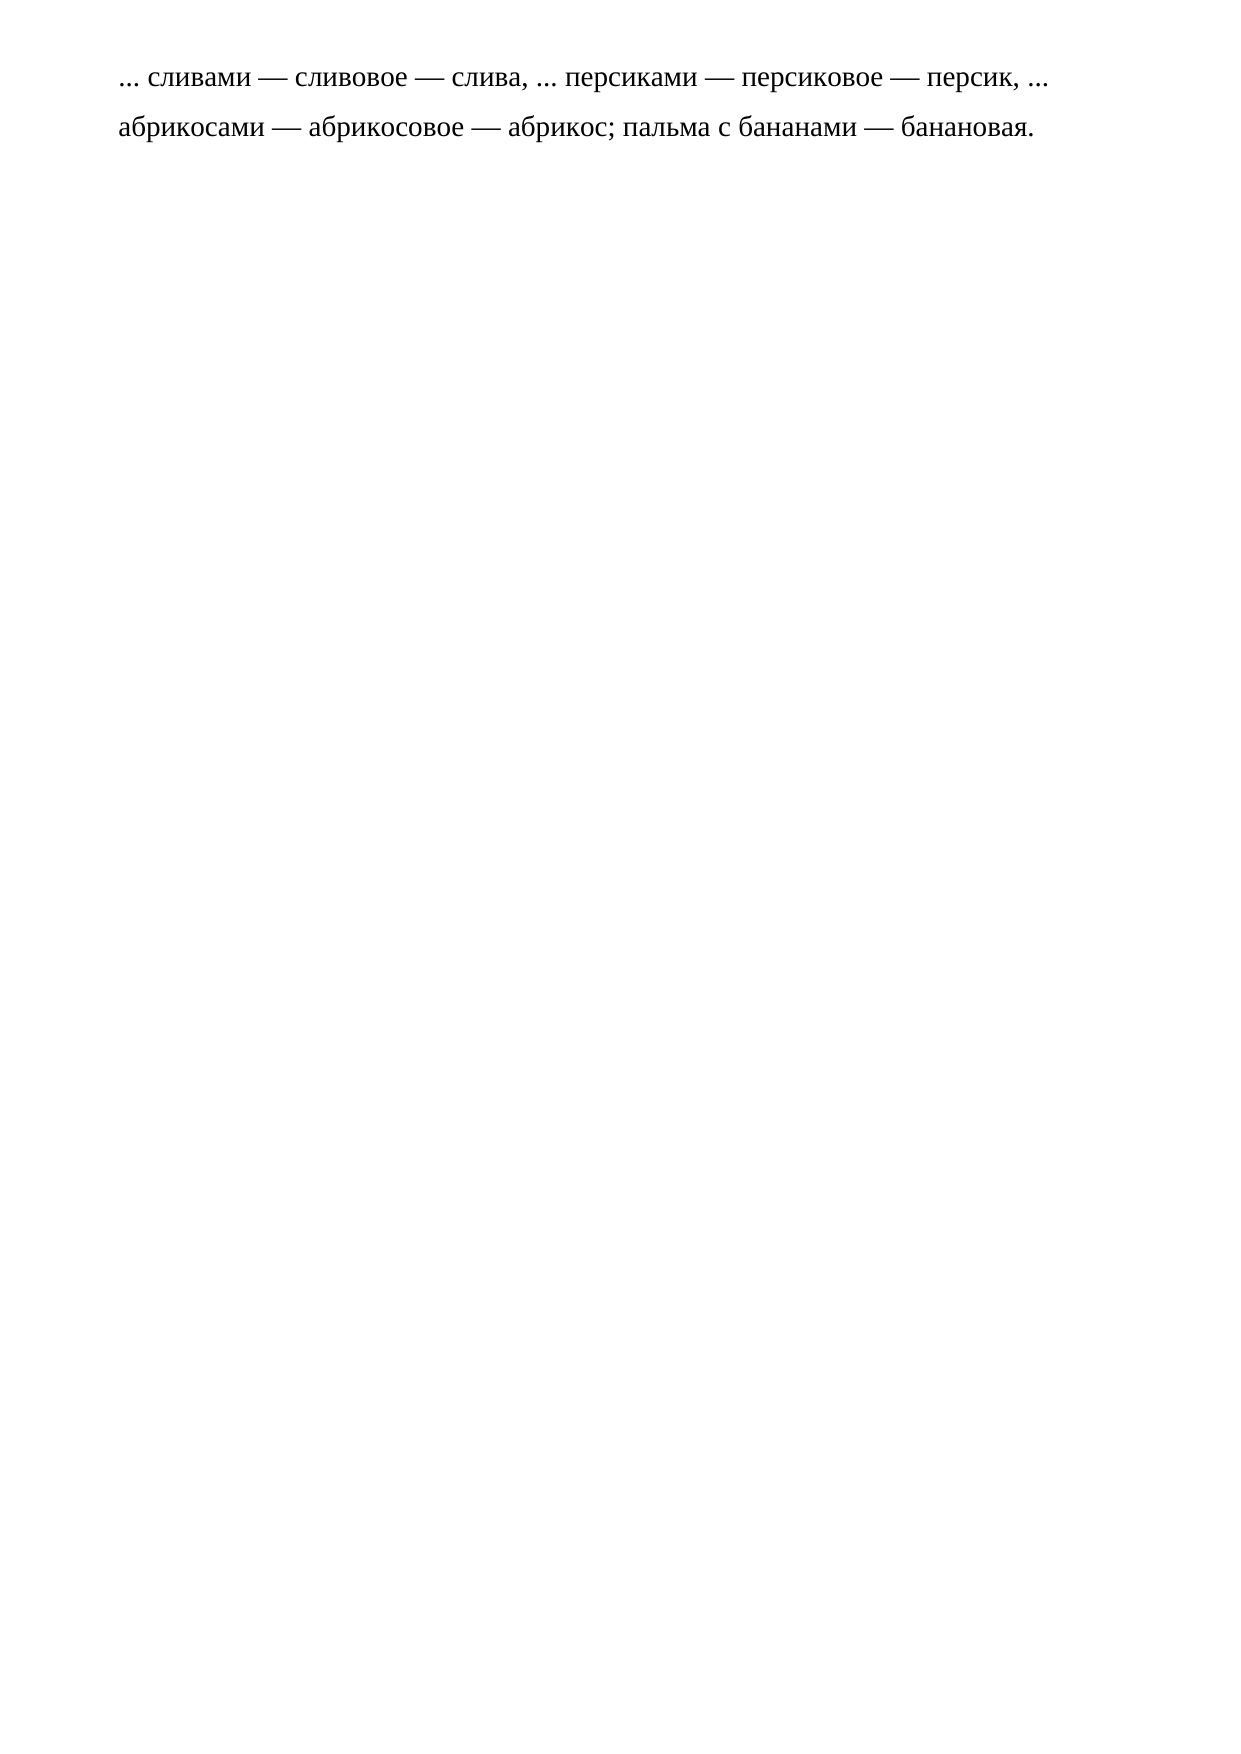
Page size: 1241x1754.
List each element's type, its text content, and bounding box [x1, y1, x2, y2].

text ... сливами — сливовое — слива, ... персиками — персиковое — персик, ... абрикосами — абрикосовое — абрикос; пальма с бананами — банановая. [118, 59, 1181, 143]
